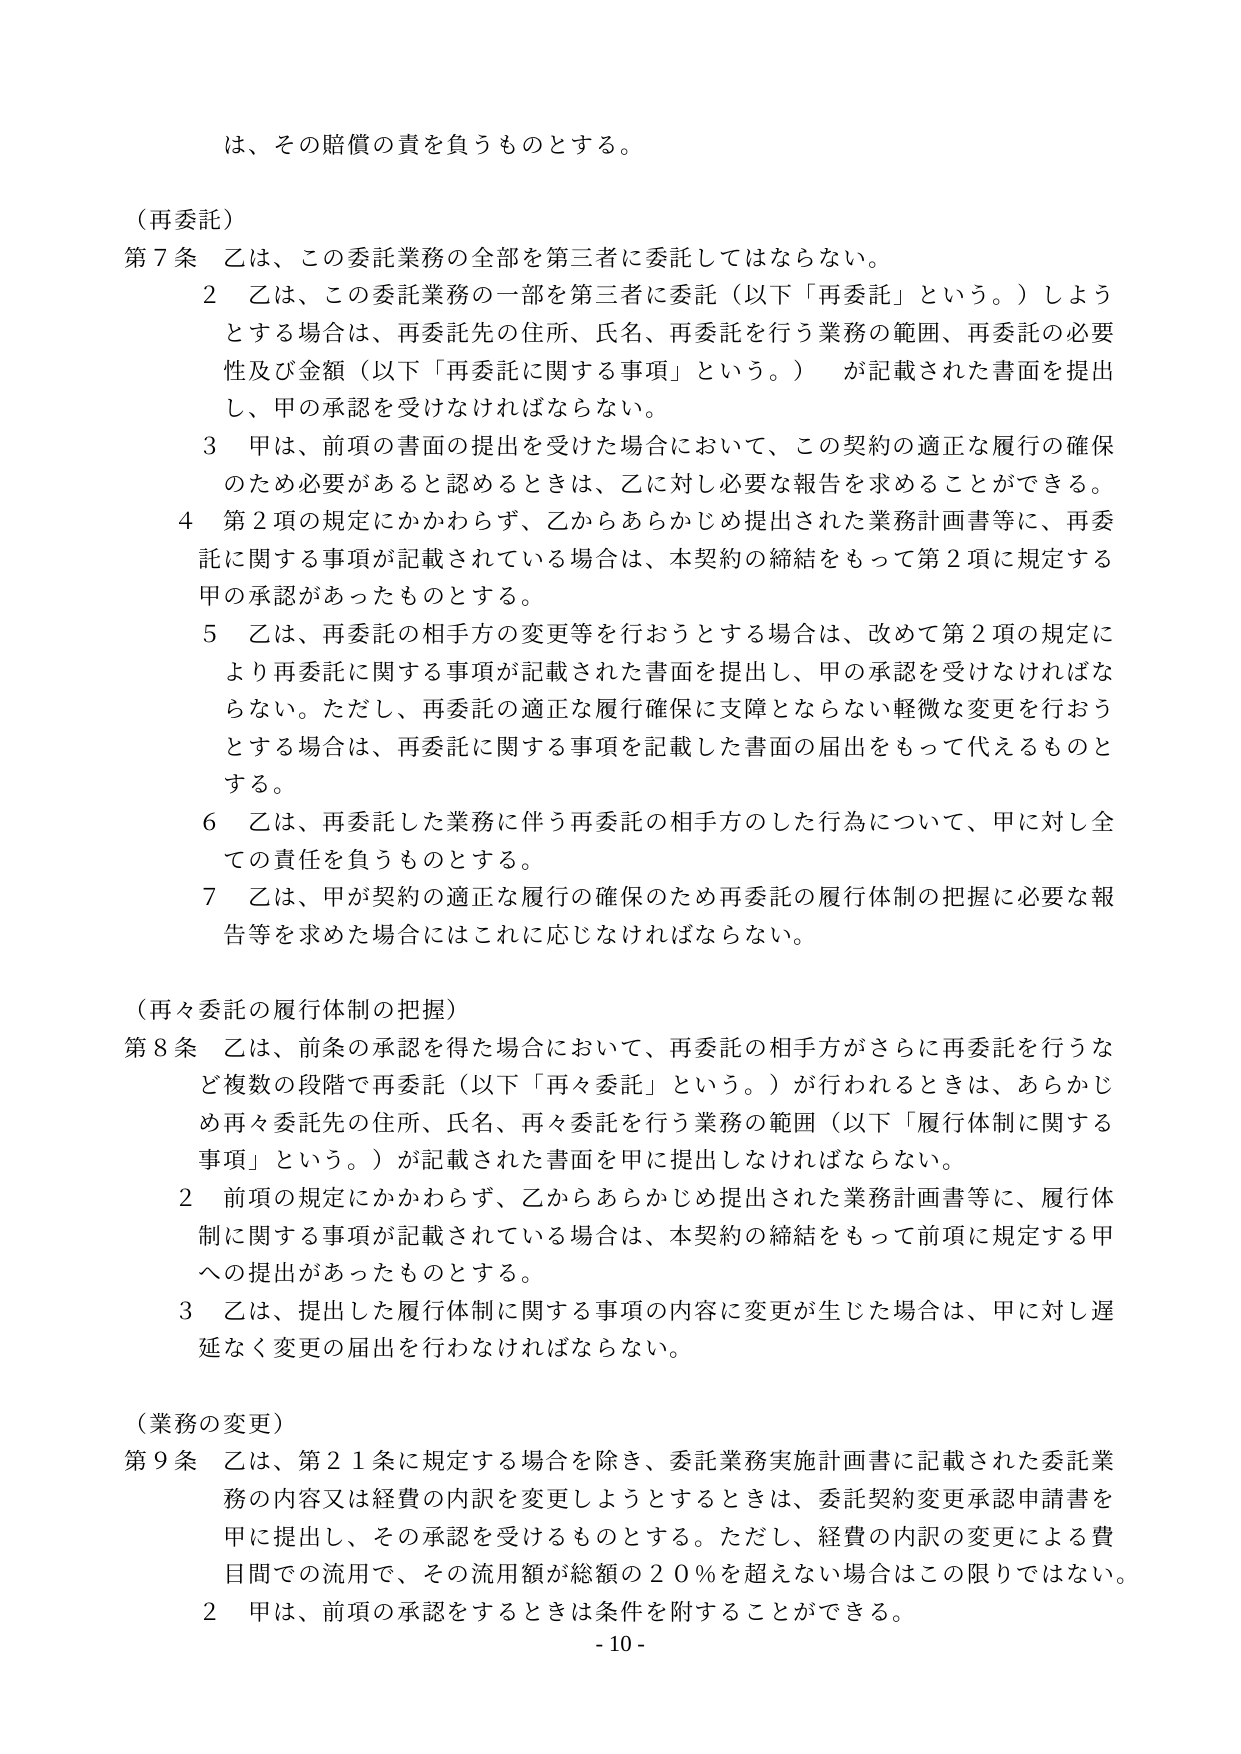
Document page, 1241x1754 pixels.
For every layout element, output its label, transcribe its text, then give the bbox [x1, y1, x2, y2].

text （再委託） [124, 200, 1116, 238]
text 第８条 乙は、前条の承認を得た場合において、再委託の相手方がさらに再委託を行うなど複数の段階で再委託（以下「再々委託」という。）が行われるときは、あらかじめ再々委託先の住所、氏名、再々委託を行う業務の範囲（以下「履行体制に関する事項」という。）が記載された書面を甲に提出しなければならない。 [124, 1027, 1116, 1178]
text ７ 乙は、甲が契約の適正な履行の確保のため再委託の履行体制の把握に必要な報告等を求めた場合にはこれに応じなければならない。 [174, 877, 1116, 952]
text ２ 甲は、前項の承認をするときは条件を附することができる。 [174, 1591, 1116, 1629]
text （再々委託の履行体制の把握） [124, 990, 1116, 1027]
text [124, 125, 1116, 162]
text ２ 前項の規定にかかわらず、乙からあらかじめ提出された業務計画書等に、履行体制に関する事項が記載されている場合は、本契約の締結をもって前項に規定する甲への提出があったものとする。 [174, 1178, 1116, 1291]
text ３ 甲は、前項の書面の提出を受けた場合において、この契約の適正な履行の確保のため必要があると認めるときは、乙に対し必要な報告を求めることができる。 [174, 426, 1116, 501]
text ５ 乙は、再委託の相手方の変更等を行おうとする場合は、改めて第２項の規定により再委託に関する事項が記載された書面を提出し、甲の承認を受けなければならない。ただし、再委託の適正な履行確保に支障とならない軽微な変更を行おうとする場合は、再委託に関する事項を記載した書面の届出をもって代えるものとする。 [174, 614, 1116, 802]
text 第７条 乙は、この委託業務の全部を第三者に委託してはならない。 [124, 238, 1116, 275]
text 第９条 乙は、第２１条に規定する場合を除き、委託業務実施計画書に記載された委託業務の内容又は経費の内訳を変更しようとするときは、委託契約変更承認申請書を甲に提出し、その承認を受けるものとする。ただし、経費の内訳の変更による費目間での流用で、その流用額が総額の２０％を超えない場合はこの限りではない。 [124, 1441, 1116, 1591]
text ３ 乙は、提出した履行体制に関する事項の内容に変更が生じた場合は、甲に対し遅延なく変更の届出を行わなければならない。 [174, 1291, 1116, 1366]
text ６ 乙は、再委託した業務に伴う再委託の相手方のした行為について、甲に対し全ての責任を負うものとする。 [174, 802, 1116, 877]
text （業務の変更） [124, 1403, 1116, 1441]
text ２ 乙は、この委託業務の一部を第三者に委託（以下「再委託」という。）しようとする場合は、再委託先の住所、氏名、再委託を行う業務の範囲、再委託の必要性及び金額（以下「再委託に関する事項」という。） が記載された書面を提出し、甲の承認を受けなければならない。 [174, 275, 1116, 426]
text ４ 第２項の規定にかかわらず、乙からあらかじめ提出された業務計画書等に、再委託に関する事項が記載されている場合は、本契約の締結をもって第２項に規定する甲の承認があったものとする。 [174, 501, 1116, 614]
